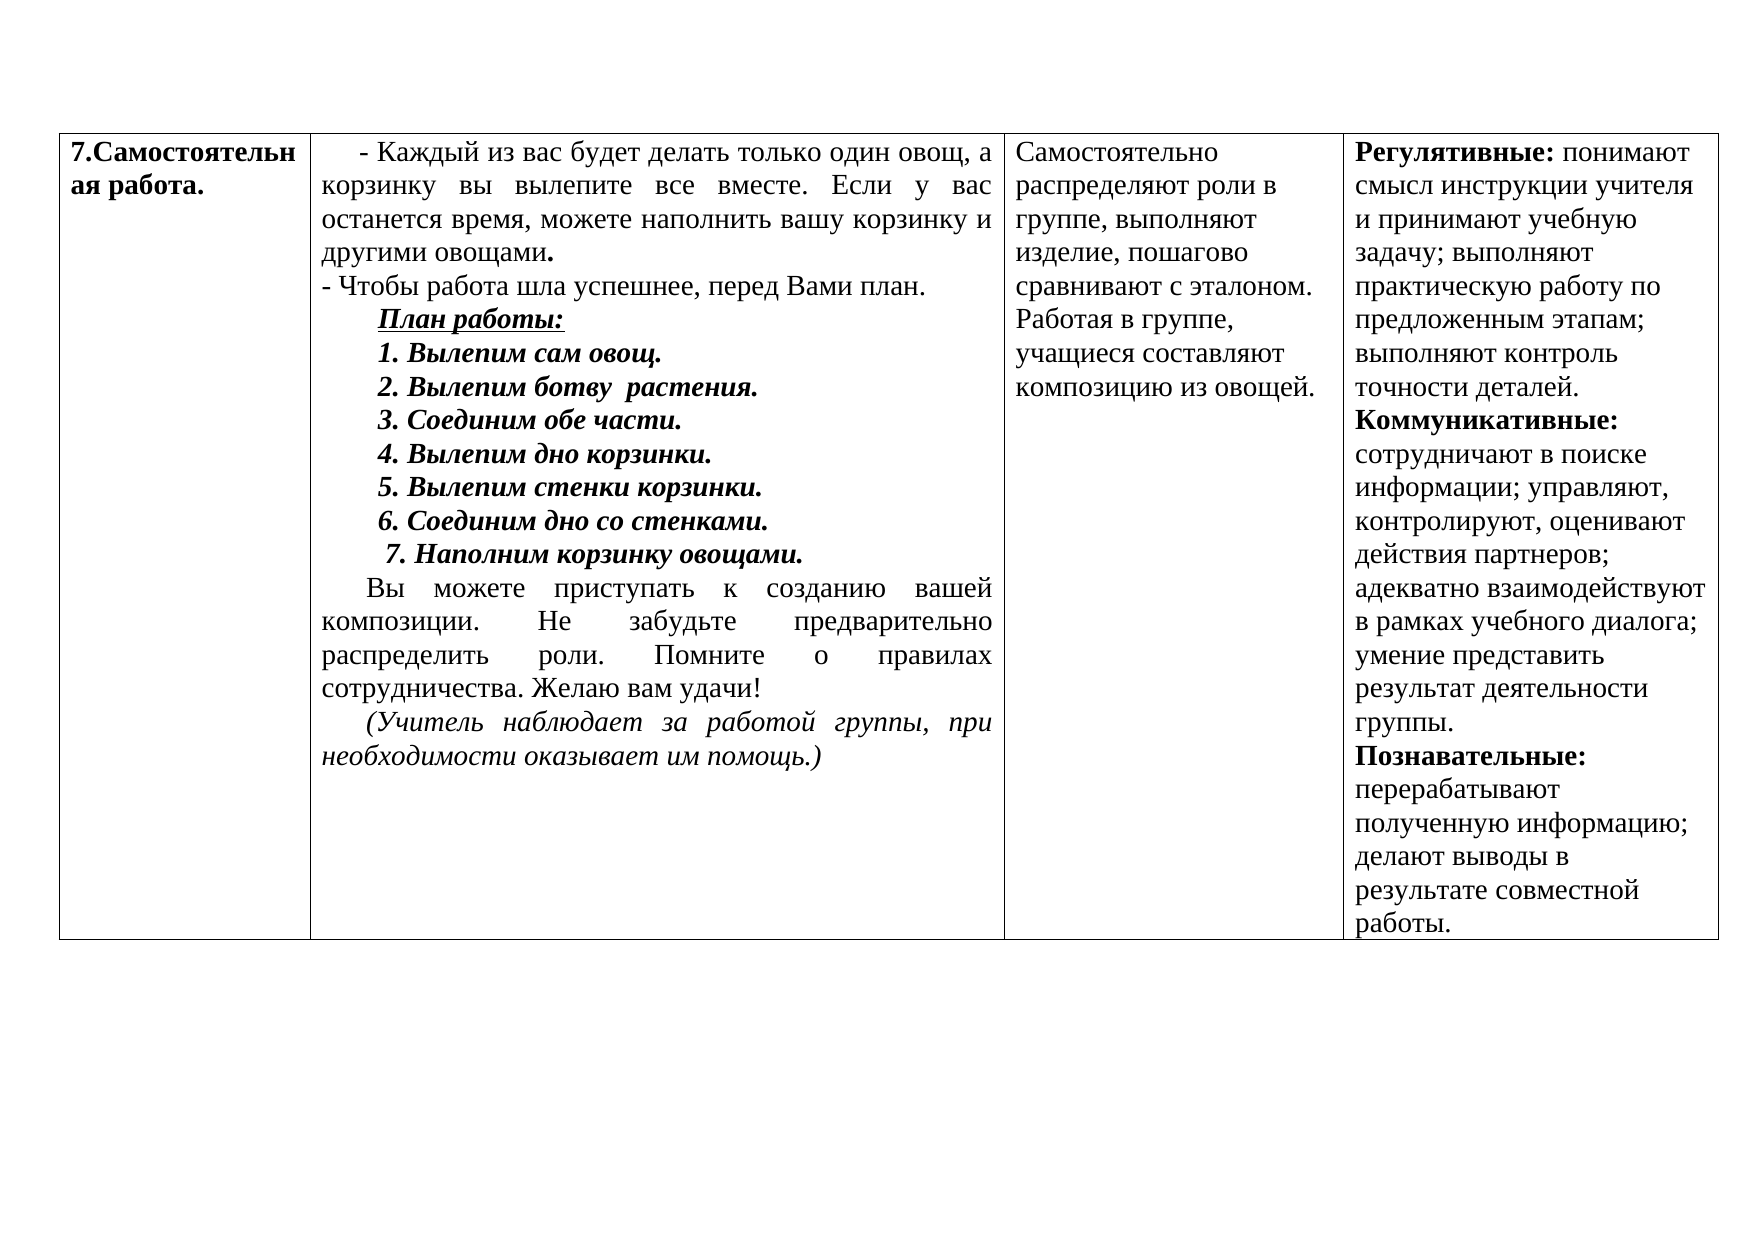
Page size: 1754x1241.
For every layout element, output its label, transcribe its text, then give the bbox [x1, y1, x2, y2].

table_cell 7.Самостоятельная работа. [60, 134, 310, 939]
table_cell - Каждый из вас будет делать только один овощ, а корзинку вы вылепите все вместе. Если у вас останется время, можете наполнить вашу корзинку и другими овощами. - Чтобы работа шла успешнее, перед Вами план. План работы: 1. Вылепим сам овощ. 2. Вылепим ботву растения. 3. Соединим обе части. 4. Вылепим дно корзинки. 5. Вылепим стенки корзинки. 6. Соединим дно со стенками. 7. Наполним корзинку овощами. Вы можете приступать к созданию вашей композиции. Не забудьте предварительно распределить роли. Помните о правилах сотрудничества. Желаю вам удачи! (Учитель наблюдает за работой группы, при необходимости оказывает им помощь.) [311, 134, 1004, 939]
table_cell Самостоятельно распределяют роли в группе, выполняют изделие, пошагово сравнивают с эталоном. Работая в группе, учащиеся составляют композицию из овощей. [1005, 134, 1343, 939]
table_cell Регулятивные: понимают смысл инструкции учителя и принимают учебную задачу; выполняют практическую работу по предложенным этапам; выполняют контроль точности деталей. Коммуникативные: сотрудничают в поиске информации; управляют, контролируют, оценивают действия партнеров; адекватно взаимодействуют в рамках учебного диалога; умение представить результат деятельности группы. Познавательные: перерабатывают полученную информацию; делают выводы в результате совместной работы. [1344, 134, 1718, 939]
